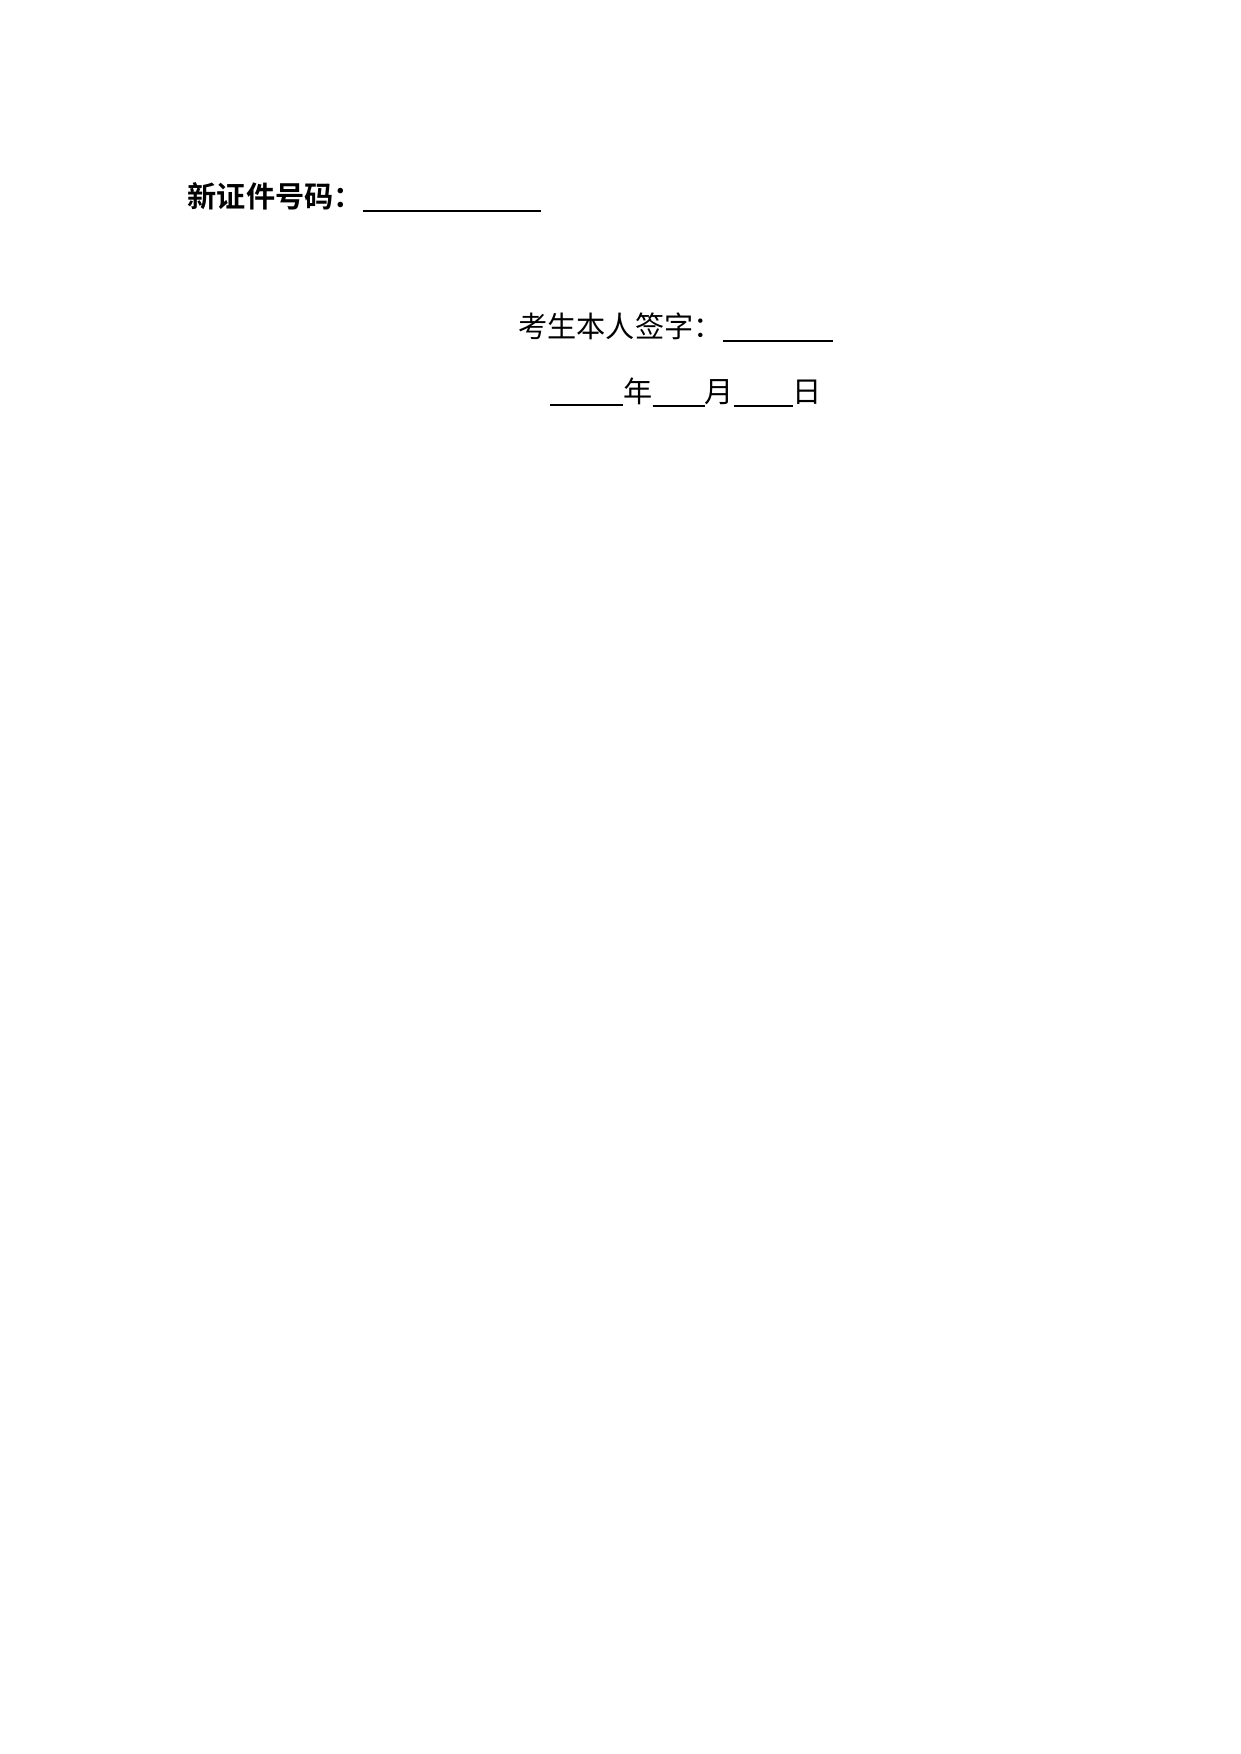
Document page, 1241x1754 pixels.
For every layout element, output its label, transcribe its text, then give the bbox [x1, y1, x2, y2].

text 考生本人签字： [187, 292, 1053, 357]
text 年 月 日 [187, 357, 1053, 422]
text 新证件号码： [187, 162, 1053, 227]
